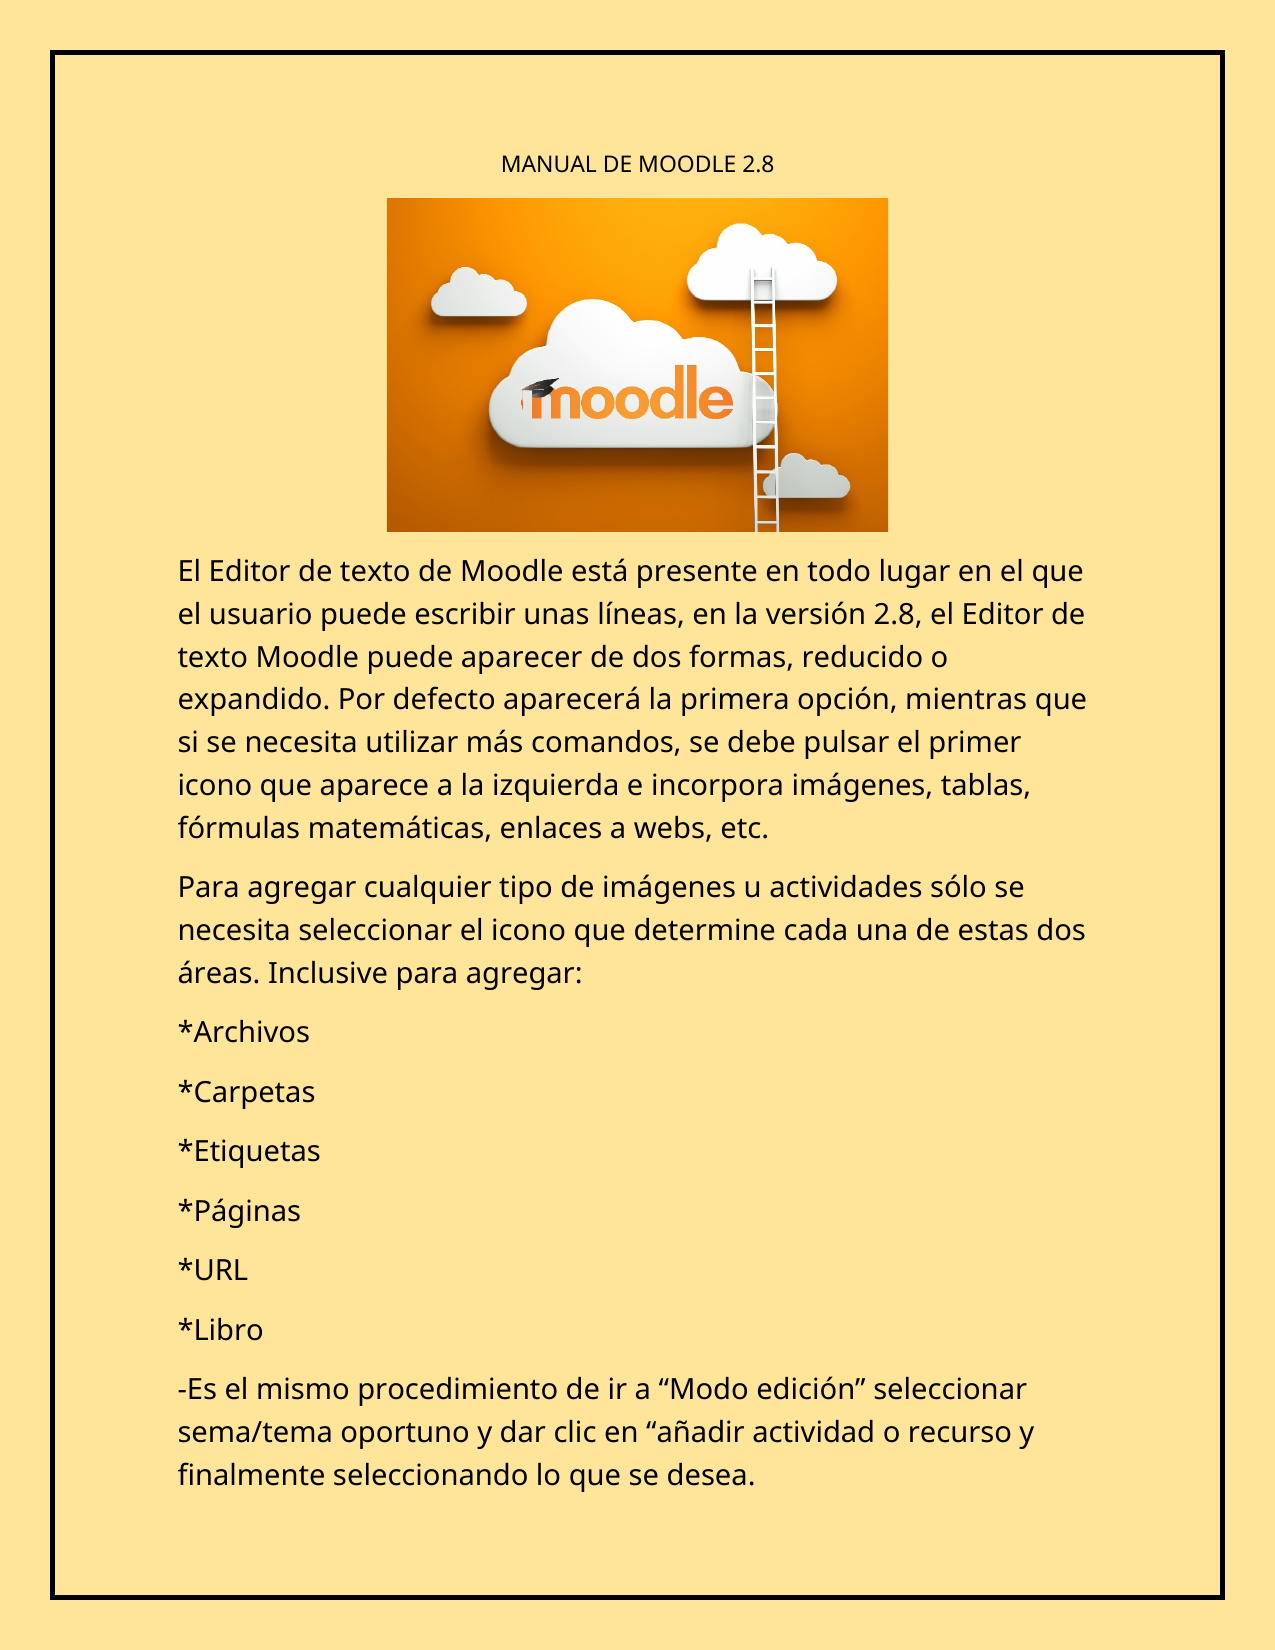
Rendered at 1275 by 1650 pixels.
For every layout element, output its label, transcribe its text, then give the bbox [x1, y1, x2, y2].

text MANUAL DE MOODLE 2.8 [177, 148, 1098, 179]
text *Carpetas [177, 1071, 1098, 1111]
text *Páginas [177, 1190, 1098, 1230]
picture [386, 198, 889, 532]
text Para agregar cualquier tipo de imágenes u actividades sólo se necesita seleccionar el icono que determine cada una de estas dos áreas. Inclusive para agregar: [177, 867, 1098, 992]
text El Editor de texto de Moodle está presente en todo lugar en el que el usuario puede escribir unas líneas, en la versión 2.8, el Editor de texto Moodle puede aparecer de dos formas, reducido o expandido. Por defecto aparecerá la primera opción, mientras que si se necesita utilizar más comandos, se debe pulsar el primer icono que aparece a la izquierda e incorpora imágenes, tablas, fórmulas matemáticas, enlaces a webs, etc. [177, 550, 1098, 847]
text *Libro [177, 1309, 1098, 1349]
text *URL [177, 1249, 1098, 1289]
text *Etiquetas [177, 1131, 1098, 1170]
text *Archivos [177, 1012, 1098, 1051]
text -Es el mismo procedimiento de ir a “Modo edición” seleccionar sema/tema oportuno y dar clic en “añadir actividad o recurso y finalmente seleccionando lo que se desea. [177, 1368, 1098, 1494]
